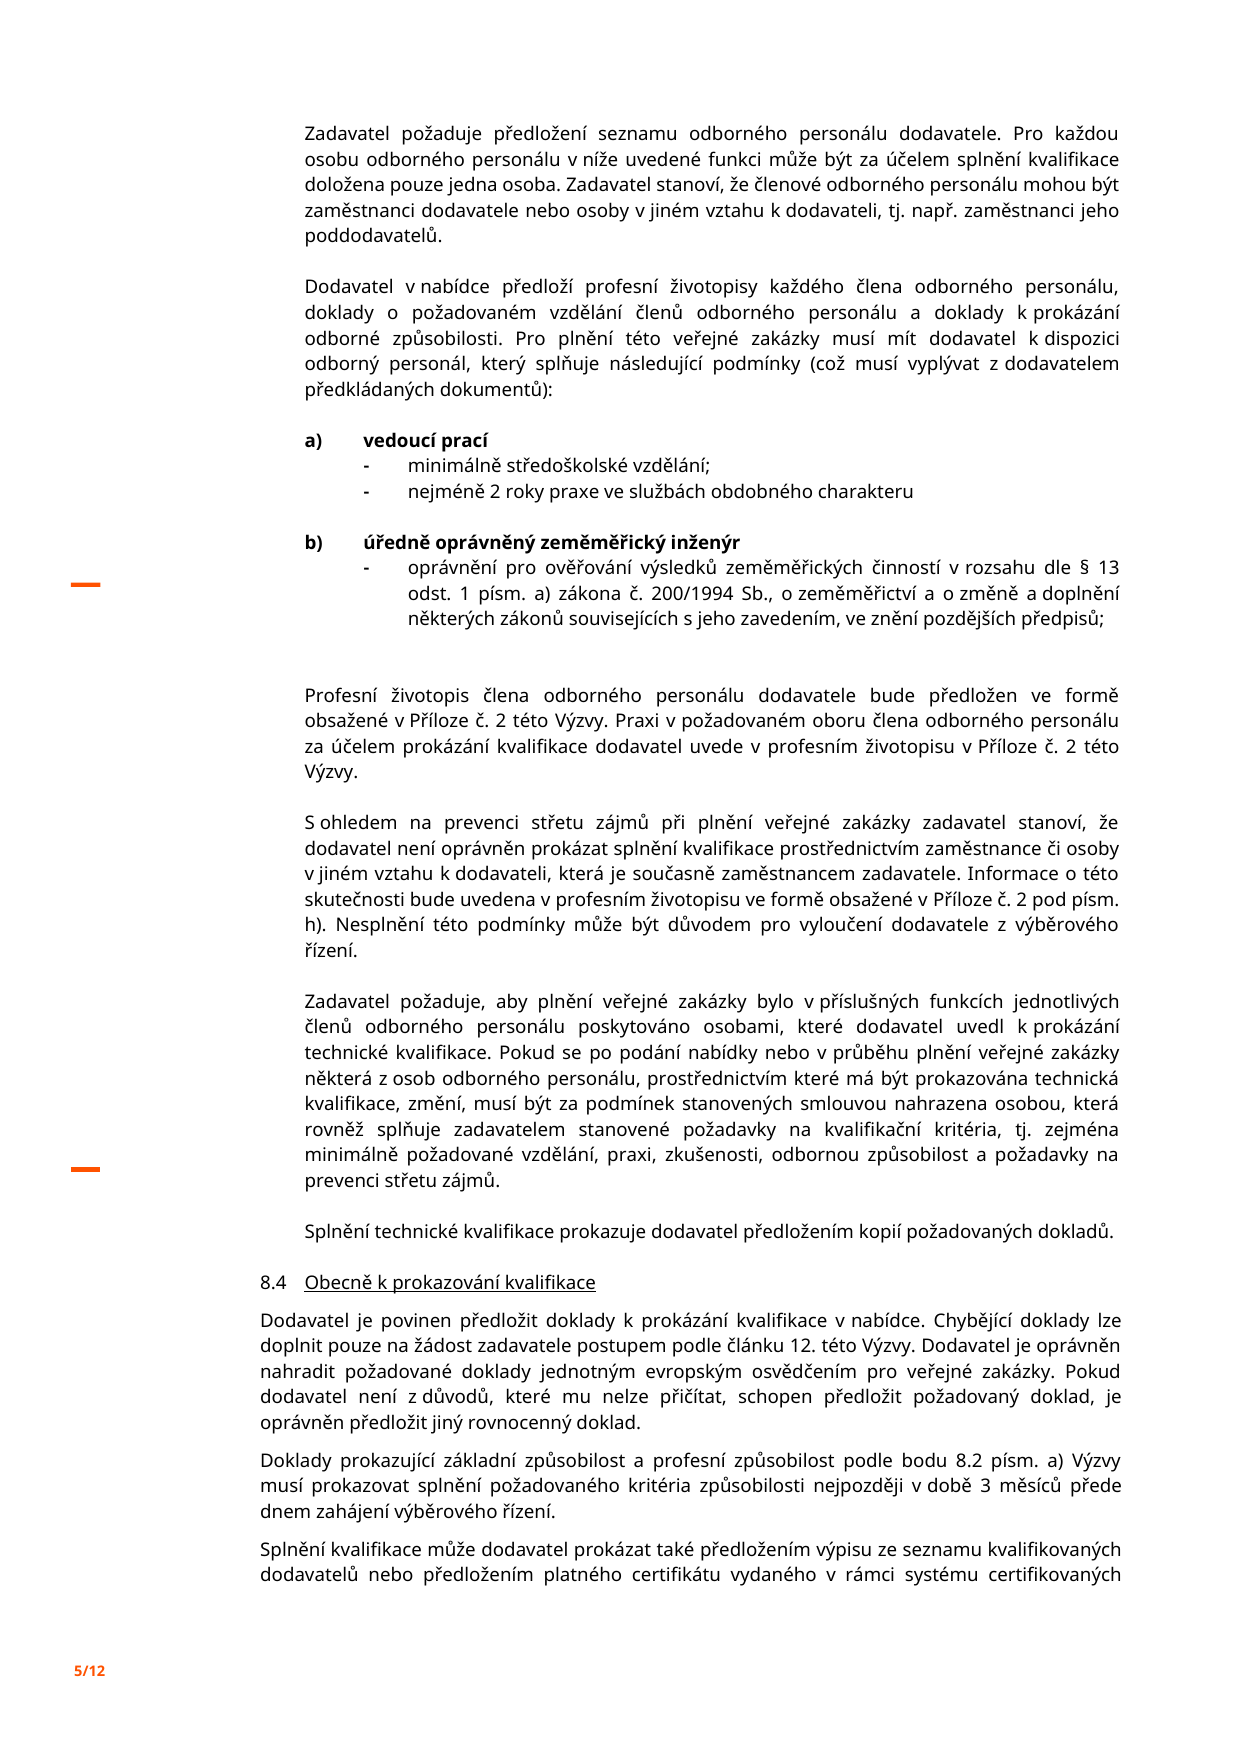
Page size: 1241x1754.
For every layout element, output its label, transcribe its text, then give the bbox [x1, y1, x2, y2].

list úředně oprávněný zeměměřický inženýr [304, 529, 1120, 554]
list nejméně 2 roky praxe ve službách obdobného charakteru [363, 478, 1120, 503]
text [260, 1536, 1122, 1587]
text Dodavatel v nabídce předloží profesní životopisy každého člena odborného personálu, doklady o požadovaném vzdělání členů odborného personálu a doklady k prokázání odborné způsobilosti. Pro plnění této veřejné zakázky musí mít dodavatel k dispozici odborný personál, který splňuje následující podmínky (což musí vyplývat z dodavatelem předkládaných dokumentů): [304, 274, 1120, 401]
text Zadavatel požaduje předložení seznamu odborného personálu dodavatele. Pro každou osobu odborného personálu v níže uvedené funkci může být za účelem splnění kvalifikace doložena pouze jedna osoba. Zadavatel stanoví, že členové odborného personálu mohou být zaměstnanci dodavatele nebo osoby v jiném vztahu k dodavateli, tj. např. zaměstnanci jeho poddodavatelů. [304, 121, 1120, 248]
text S ohledem na prevenci střetu zájmů při plnění veřejné zakázky zadavatel stanoví, že dodavatel není oprávněn prokázat splnění kvalifikace prostřednictvím zaměstnance či osoby v jiném vztahu k dodavateli, která je současně zaměstnancem zadavatele. Informace o této skutečnosti bude uvedena v profesním životopisu ve formě obsažené v Příloze č. 2 pod písm. h). Nesplnění této podmínky může být důvodem pro vyloučení dodavatele z výběrového řízení. [304, 810, 1120, 963]
text Zadavatel požaduje, aby plnění veřejné zakázky bylo v příslušných funkcích jednotlivých členů odborného personálu poskytováno osobami, které dodavatel uvedl k prokázání technické kvalifikace. Pokud se po podání nabídky nebo v průběhu plnění veřejné zakázky některá z osob odborného personálu, prostřednictvím které má být prokazována technická kvalifikace, změní, musí být za podmínek stanovených smlouvou nahrazena osobou, která rovněž splňuje zadavatelem stanovené požadavky na kvalifikační kritéria, tj. zejména minimálně požadované vzdělání, praxi, zkušenosti, odbornou způsobilost a požadavky na prevenci střetu zájmů. [304, 988, 1120, 1192]
text Dodavatel je povinen předložit doklady k prokázání kvalifikace v nabídce. Chybějící doklady lze doplnit pouze na žádost zadavatele postupem podle článku 12. této Výzvy. Dodavatel je oprávněn nahradit požadované doklady jednotným evropským osvědčením pro veřejné zakázky. Pokud dodavatel není z důvodů, které mu nelze přičítat, schopen předložit požadovaný doklad, je oprávněn předložit jiný rovnocenný doklad. [260, 1307, 1122, 1435]
text Profesní životopis člena odborného personálu dodavatele bude předložen ve formě obsažené v Příloze č. 2 této Výzvy. Praxi v požadovaném oboru člena odborného personálu za účelem prokázání kvalifikace dodavatel uvede v profesním životopisu v Příloze č. 2 této Výzvy. [304, 682, 1120, 784]
list minimálně středoškolské vzdělání; [363, 452, 1120, 478]
text Splnění technické kvalifikace prokazuje dodavatel předložením kopií požadovaných dokladů. [304, 1218, 1122, 1243]
list vedoucí prací [304, 427, 1120, 452]
text Doklady prokazující základní způsobilost a profesní způsobilost podle bodu 8.2 písm. a) Výzvy musí prokazovat splnění požadovaného kritéria způsobilosti nejpozději v době 3 měsíců přede dnem zahájení výběrového řízení. [260, 1447, 1122, 1524]
list Obecně k prokazování kvalifikace [260, 1269, 1122, 1294]
list oprávnění pro ověřování výsledků zeměměřických činností v rozsahu dle § 13 odst. 1 písm. a) zákona č. 200/1994 Sb., o zeměměřictví a o změně a doplnění některých zákonů souvisejících s jeho zavedením, ve znění pozdějších předpisů; [363, 554, 1120, 631]
